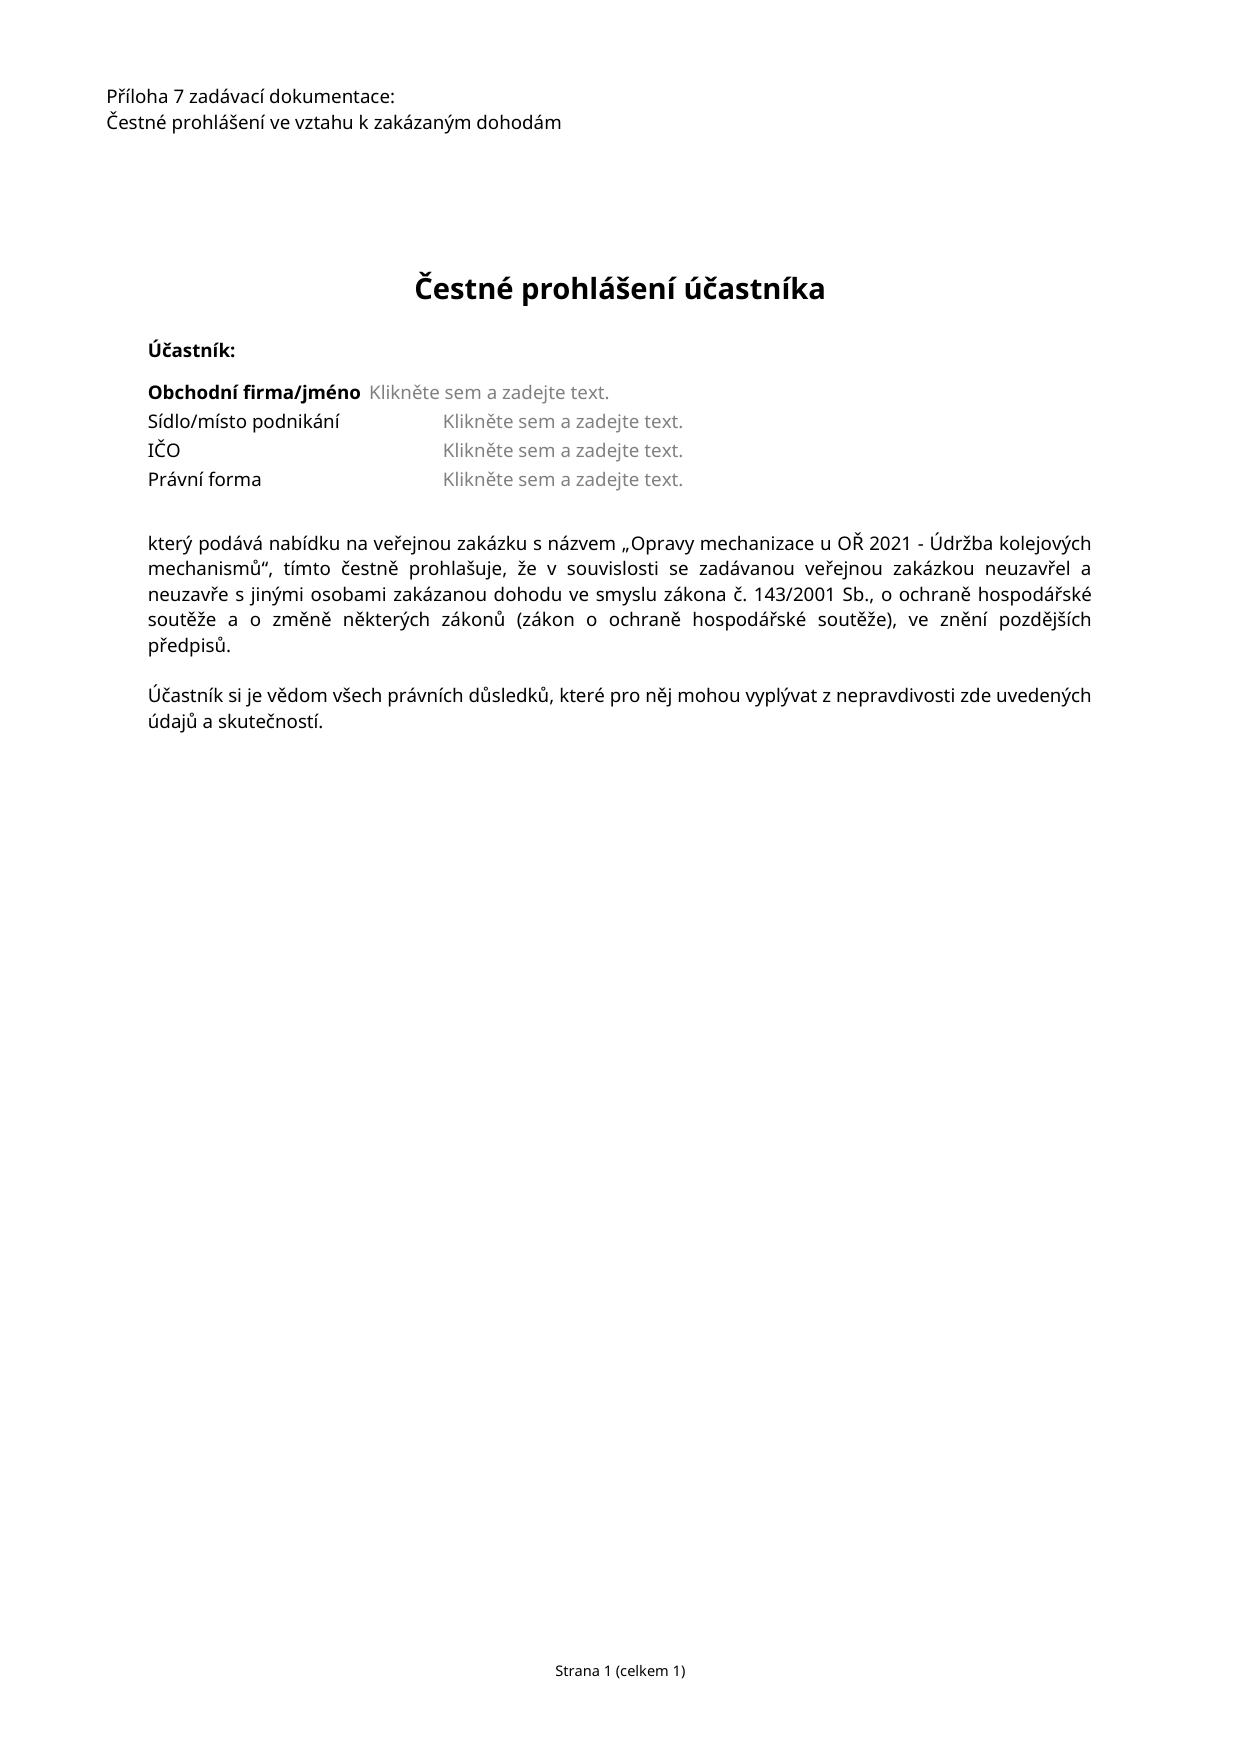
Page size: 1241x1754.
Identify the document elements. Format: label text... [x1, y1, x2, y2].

title Čestné prohlášení účastníka [148, 268, 1093, 308]
text Sídlo/místo podnikání [148, 405, 1093, 434]
text Účastník: [148, 333, 1093, 364]
text Obchodní firma/jméno [148, 376, 1093, 405]
text Účastník si je vědom všech právních důsledků, které pro něj mohou vyplývat z nepravdivosti zde uvedených údajů a skutečností. [148, 683, 1093, 734]
text IČO [148, 434, 1093, 463]
text který podává nabídku na veřejnou zakázku s názvem „Opravy mechanizace u OŘ 2021 - Údržba kolejových mechanismů“, tímto čestně prohlašuje, že v souvislosti se zadávanou veřejnou zakázkou neuzavřel a neuzavře s jinými osobami zakázanou dohodu ve smyslu zákona č. 143/2001 Sb., o ochraně hospodářské soutěže a o změně některých zákonů (zákon o ochraně hospodářské soutěže), ve znění pozdějších předpisů. [148, 530, 1093, 658]
text Právní forma [148, 463, 1093, 492]
